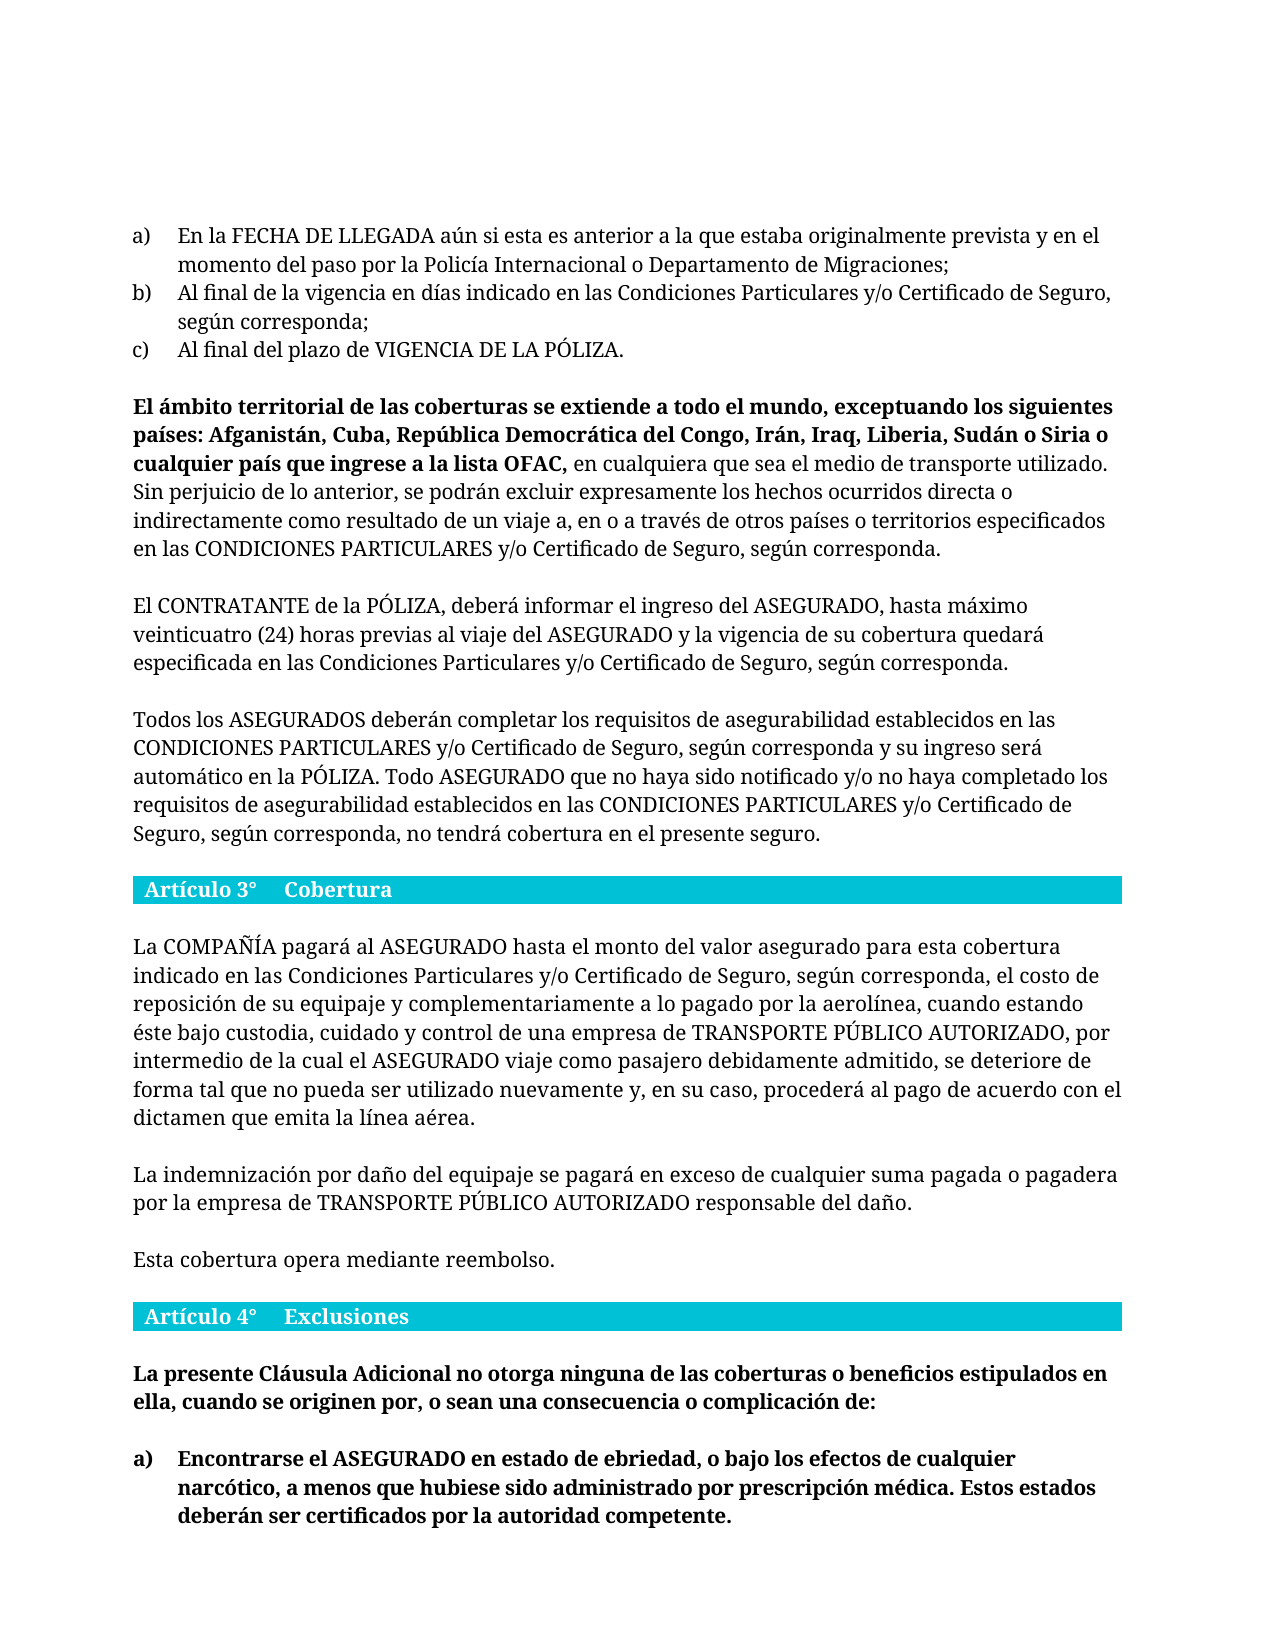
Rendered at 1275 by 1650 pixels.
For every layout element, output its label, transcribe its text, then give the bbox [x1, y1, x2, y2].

text El CONTRATANTE de la PÓLIZA, deberá informar el ingreso del ASEGURADO, hasta máximo veinticuatro (24) horas previas al viaje del ASEGURADO y la vigencia de su cobertura quedará especificada en las Condiciones Particulares y/o Certificado de Seguro, según corresponda. [133, 591, 1122, 677]
list En la FECHA DE LLEGADA aún si esta es anterior a la que estaba originalmente prevista y en el momento del paso por la Policía Internacional o Departamento de Migraciones; [132, 222, 1122, 278]
text El ámbito territorial de las coberturas se extiende a todo el mundo, exceptuando los siguientes países: Afganistán, Cuba, República Democrática del Congo, Irán, Iraq, Liberia, Sudán o Siria o cualquier país que ingrese a la lista OFAC, en cualquiera que sea el medio de transporte utilizado. Sin perjuicio de lo anterior, se podrán excluir expresamente los hechos ocurridos directa o indirectamente como resultado de un viaje a, en o a través de otros países o territorios especificados en las CONDICIONES PARTICULARES y/o Certificado de Seguro, según corresponda. [133, 392, 1122, 563]
text La presente Cláusula Adicional no otorga ninguna de las coberturas o beneficios estipulados en ella, cuando se originen por, o sean una consecuencia o complicación de: [133, 1359, 1122, 1416]
text La COMPAÑÍA pagará al ASEGURADO hasta el monto del valor asegurado para esta cobertura indicado en las Condiciones Particulares y/o Certificado de Seguro, según corresponda, el costo de reposición de su equipaje y complementariamente a lo pagado por la aerolínea, cuando estando éste bajo custodia, cuidado y control de una empresa de TRANSPORTE PÚBLICO AUTORIZADO, por intermedio de la cual el ASEGURADO viaje como pasajero debidamente admitido, se deteriore de forma tal que no pueda ser utilizado nuevamente y, en su caso, procederá al pago de acuerdo con el dictamen que emita la línea aérea. [133, 932, 1122, 1132]
text Todos los ASEGURADOS deberán completar los requisitos de asegurabilidad establecidos en las CONDICIONES PARTICULARES y/o Certificado de Seguro, según corresponda y su ingreso será automático en la PÓLIZA. Todo ASEGURADO que no haya sido notificado y/o no haya completado los requisitos de asegurabilidad establecidos en las CONDICIONES PARTICULARES y/o Certificado de Seguro, según corresponda, no tendrá cobertura en el presente seguro. [133, 705, 1122, 847]
text La indemnización por daño del equipaje se pagará en exceso de cualquier suma pagada o pagadera por la empresa de TRANSPORTE PÚBLICO AUTORIZADO responsable del daño. [133, 1160, 1122, 1217]
table_header Artículo 4° Exclusiones [133, 1302, 1122, 1331]
list Al final del plazo de VIGENCIA DE LA PÓLIZA. [132, 335, 1122, 364]
text Esta cobertura opera mediante reembolso. [133, 1245, 1122, 1274]
list Encontrarse el ASEGURADO en estado de ebriedad, o bajo los efectos de cualquier narcótico, a menos que hubiese sido administrado por prescripción médica. Estos estados deberán ser certificados por la autoridad competente. [133, 1444, 1122, 1530]
table_header Artículo 3° Cobertura [133, 876, 1122, 904]
list Al final de la vigencia en días indicado en las Condiciones Particulares y/o Certificado de Seguro, según corresponda; [132, 278, 1122, 335]
